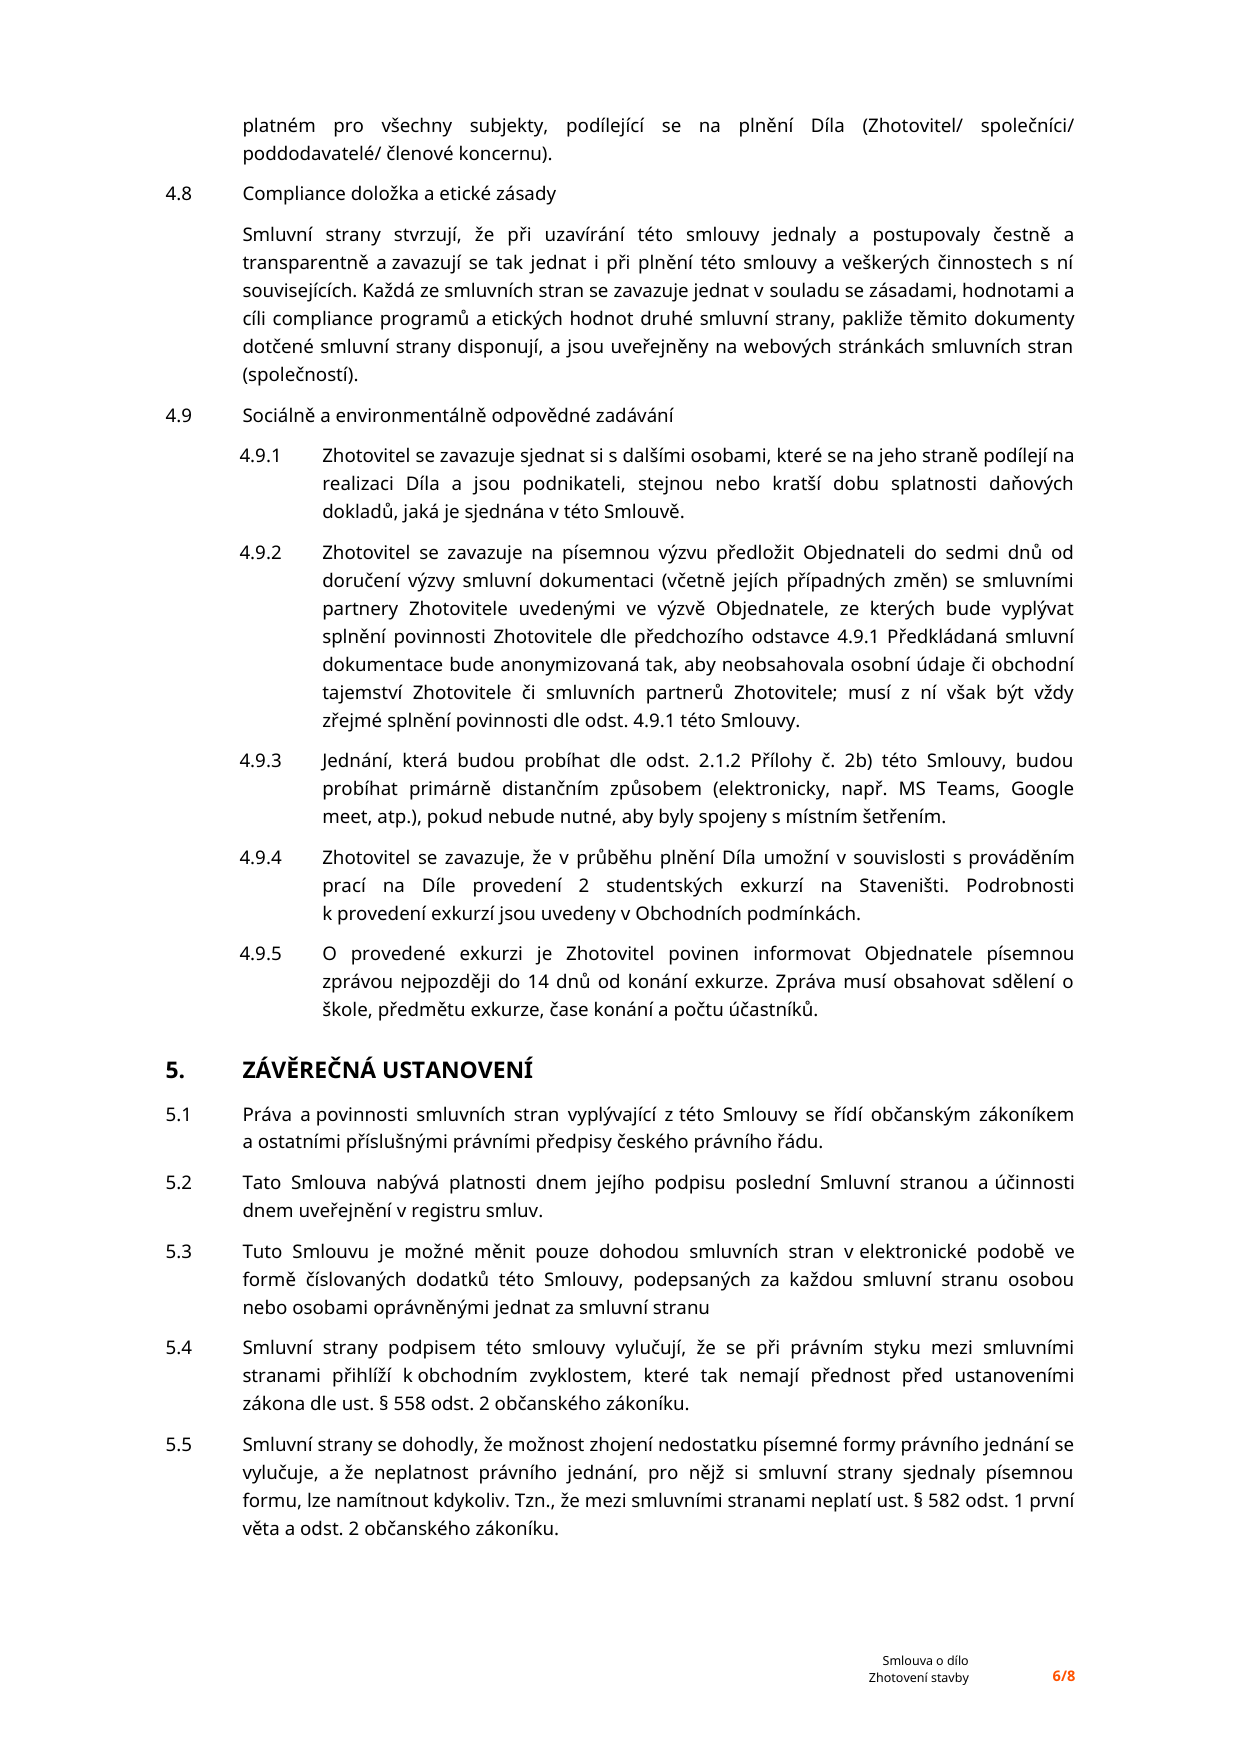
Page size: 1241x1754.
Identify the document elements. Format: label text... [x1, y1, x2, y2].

list Zhotovitel se zavazuje sjednat si s dalšími osobami, které se na jeho straně podílejí na realizaci Díla a jsou podnikateli, stejnou nebo kratší dobu splatnosti daňových dokladů, jaká je sjednána v této Smlouvě. [239, 442, 1075, 524]
list Smluvní strany stvrzují, že při uzavírání této smlouvy jednaly a postupovaly čestně a transparentně a zavazují se tak jednat i při plnění této smlouvy a veškerých činnostech s ní souvisejících. Každá ze smluvních stran se zavazuje jednat v souladu se zásadami, hodnotami a cíli compliance programů a etických hodnot druhé smluvní strany, pakliže těmito dokumenty dotčené smluvní strany disponují, a jsou uveřejněny na webových stránkách smluvních stran (společností). [242, 221, 1075, 387]
list Tato Smlouva nabývá platnosti dnem jejího podpisu poslední Smluvní stranou a účinnosti dnem uveřejnění v registru smluv. [165, 1169, 1075, 1223]
list ZÁvěrečná ustanovení [165, 1054, 1075, 1085]
list Jednání, která budou probíhat dle odst. 2.1.2 Přílohy č. 2b) této Smlouvy, budou probíhat primárně distančním způsobem (elektronicky, např. MS Teams, Google meet, atp.), pokud nebude nutné, aby byly spojeny s místním šetřením. [239, 748, 1075, 829]
list Smluvní strany se dohodly, že možnost zhojení nedostatku písemné formy právního jednání se vylučuje, a že neplatnost právního jednání, pro nějž si smluvní strany sjednaly písemnou formu, lze namítnout kdykoliv. Tzn., že mezi smluvními stranami neplatí ust. § 582 odst. 1 první věta a odst. 2 občanského zákoníku. [165, 1431, 1075, 1541]
list Tuto Smlouvu je možné měnit pouze dohodou smluvních stran v elektronické podobě ve formě číslovaných dodatků této Smlouvy, podepsaných za každou smluvní stranu osobou nebo osobami oprávněnými jednat za smluvní stranu [165, 1238, 1075, 1319]
list Compliance doložka a etické zásady [165, 181, 1075, 206]
list Zhotovitel se zavazuje, že v průběhu plnění Díla umožní v souvislosti s prováděním prací na Díle provedení 2 studentských exkurzí na Staveništi. Podrobnosti k provedení exkurzí jsou uvedeny v Obchodních podmínkách. [239, 844, 1075, 926]
list O provedené exkurzi je Zhotovitel povinen informovat Objednatele písemnou zprávou nejpozději do 14 dnů od konání exkurze. Zpráva musí obsahovat sdělení o škole, předmětu exkurze, čase konání a počtu účastníků. [239, 941, 1075, 1022]
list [242, 112, 1075, 166]
list Sociálně a environmentálně odpovědné zadávání [165, 402, 1075, 427]
list Zhotovitel se zavazuje na písemnou výzvu předložit Objednateli do sedmi dnů od doručení výzvy smluvní dokumentaci (včetně jejích případných změn) se smluvními partnery Zhotovitele uvedenými ve výzvě Objednatele, ze kterých bude vyplývat splnění povinnosti Zhotovitele dle předchozího odstavce 4.9.1 Předkládaná smluvní dokumentace bude anonymizovaná tak, aby neobsahovala osobní údaje či obchodní tajemství Zhotovitele či smluvních partnerů Zhotovitele; musí z ní však být vždy zřejmé splnění povinnosti dle odst. 4.9.1 této Smlouvy. [239, 539, 1075, 733]
list Smluvní strany podpisem této smlouvy vylučují, že se při právním styku mezi smluvními stranami přihlíží k obchodním zvyklostem, které tak nemají přednost před ustanoveními zákona dle ust. § 558 odst. 2 občanského zákoníku. [165, 1334, 1075, 1416]
list Práva a povinnosti smluvních stran vyplývající z této Smlouvy se řídí občanským zákoníkem a ostatními příslušnými právními předpisy českého právního řádu. [165, 1101, 1075, 1154]
